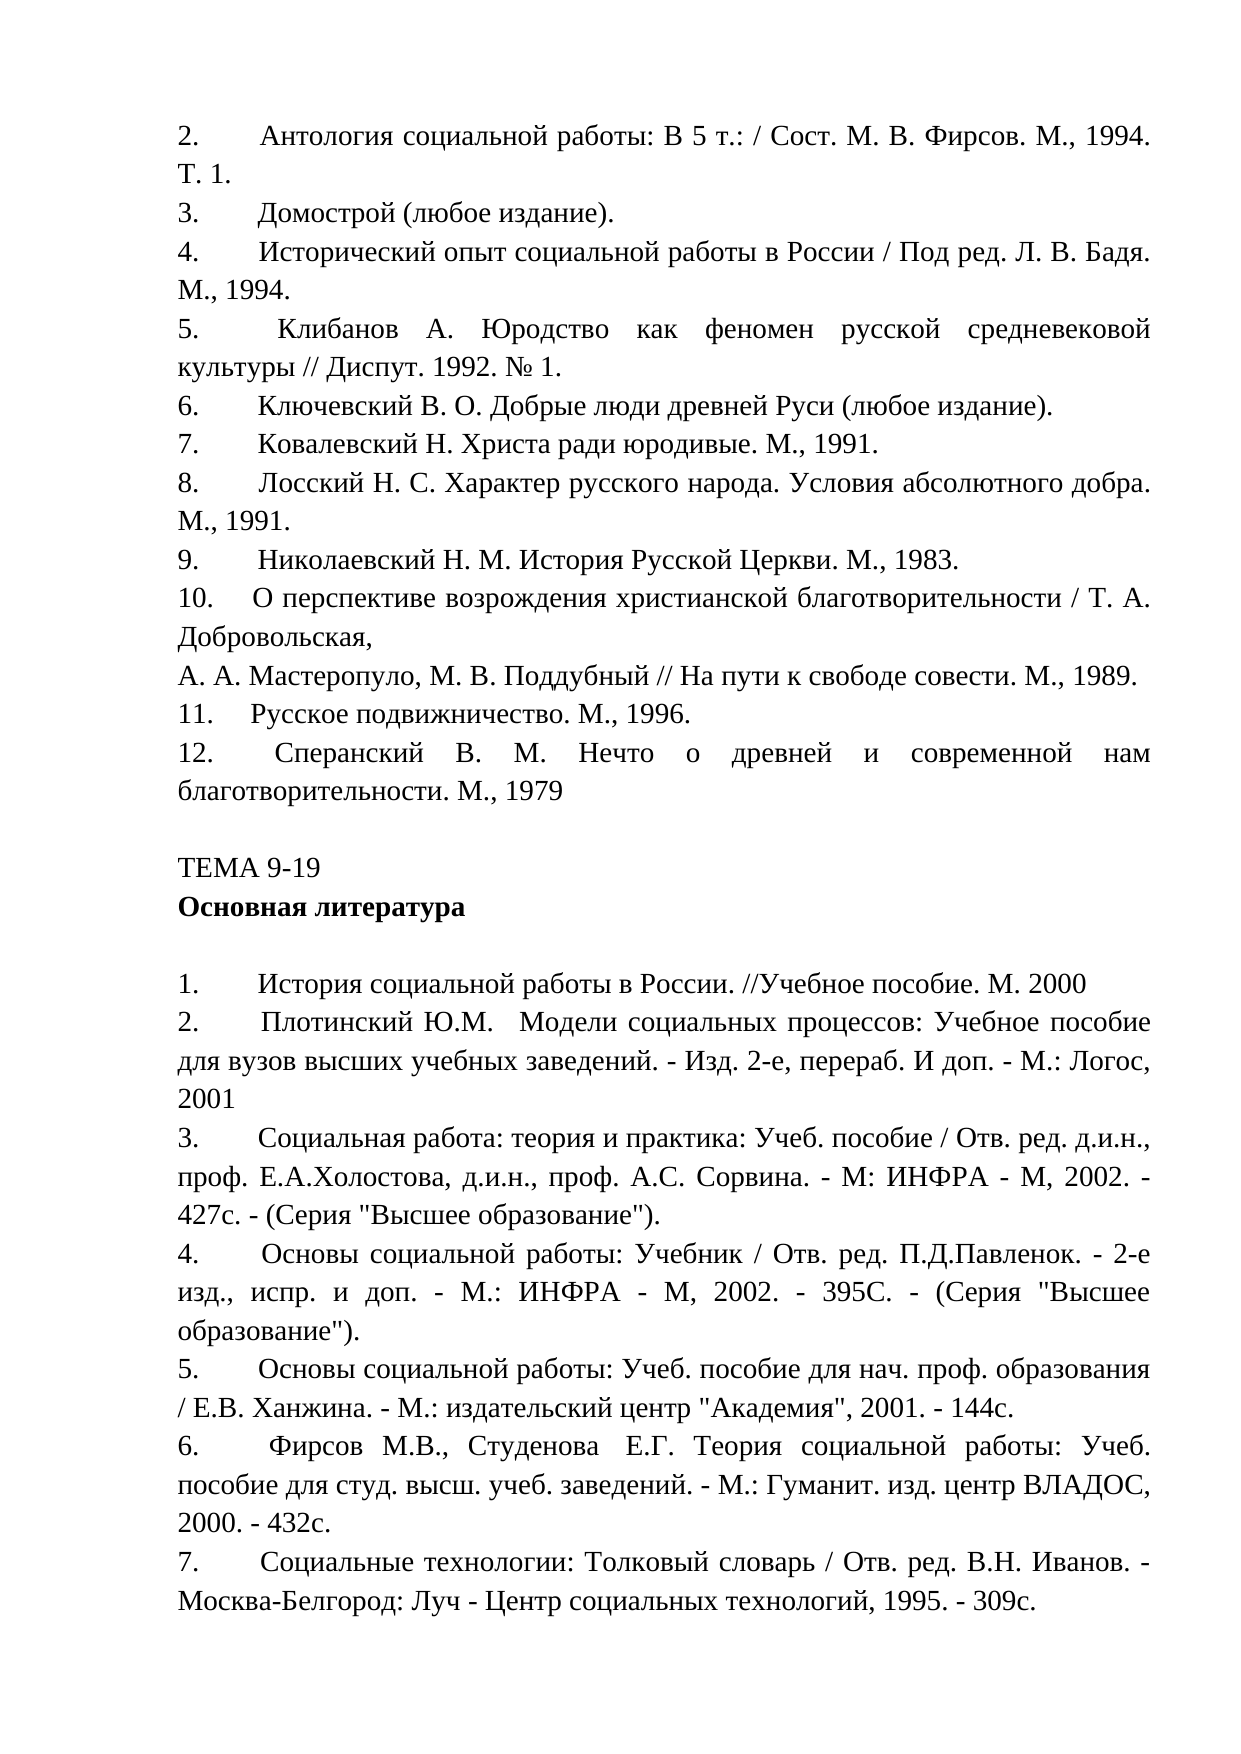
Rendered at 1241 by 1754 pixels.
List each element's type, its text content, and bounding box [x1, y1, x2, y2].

text 9. Николаевский Н. М. История Русской Церкви. М., 1983. [177, 542, 1152, 576]
text 2. Антология социальной работы: В 5 т.: / Сост. М. В. Фирсов. М., 1994. Т. 1. [177, 118, 1152, 190]
text ТЕМА 9-19 [177, 850, 1152, 884]
text 12. Сперанский В. М. Нечто о древней и современной нам благотворительности. М., 1979 [177, 735, 1152, 807]
text 6. Фирсов М.В., Студенова Е.Г. Теория социальной работы: Учеб. пособие для студ. высш. учеб. заведений. - М.: Гуманит. изд. центр ВЛАДОС, 2000. - 432с. [177, 1428, 1152, 1539]
text 6. Ключевский В. О. Добрые люди древней Руси (любое издание). [177, 388, 1152, 421]
text 11. Русское подвижничество. М., 1996. [177, 696, 1152, 730]
text 5. Основы социальной работы: Учеб. пособие для нач. проф. образования / Е.В. Ханжина. - М.: издательский центр "Академия", 2001. - 144с. [177, 1351, 1152, 1423]
text 7. Социальные технологии: Толковый словарь / Отв. ред. В.Н. Иванов. - Москва-Белгород: Луч - Центр социальных технологий, 1995. - 309с. [177, 1544, 1152, 1616]
text Основная литература [177, 889, 1152, 922]
text 10. О перспективе возрождения христианской благотворительности / Т. А. Добровольская, А. А. Мастеропуло, М. В. Поддубный // На пути к свободе совести. М., 1989. [177, 581, 1152, 691]
text 8. Лосский Н. С. Характер русского народа. Условия абсолютного добра. М., 1991. [177, 465, 1152, 537]
text 4. Основы социальной работы: Учебник / Отв. ред. П.Д.Павленок. - 2-е изд., испр. и доп. - М.: ИНФРА - М, 2002. - 395С. - (Серия "Высшее образование"). [177, 1236, 1152, 1346]
text 1. История социальной работы в России. //Учебное пособие. М. 2000 [177, 966, 1152, 999]
text 7. Ковалевский Н. Христа ради юродивые. М., 1991. [177, 426, 1152, 460]
text 2. Плотинский Ю.М. Модели социальных процессов: Учебное пособие для вузов высших учебных заведений. - Изд. 2-е, перераб. И доп. - М.: Логос, 2001 [177, 1004, 1152, 1115]
text 5. Клибанов А. Юродство как феномен русской средневековой культуры // Диспут. 1992. № 1. [177, 311, 1152, 383]
text 4. Исторический опыт социальной работы в России / Под ред. Л. В. Бадя. М., 1994. [177, 234, 1152, 306]
text 3. Социальная работа: теория и практика: Учеб. пособие / Отв. ред. д.и.н., проф. Е.А.Холостова, д.и.н., проф. А.С. Сорвина. - М: ИНФРА - М, 2002. - 427с. - (Серия "Высшее образование"). [177, 1120, 1152, 1231]
text 3. Домострой (любое издание). [177, 195, 1152, 229]
